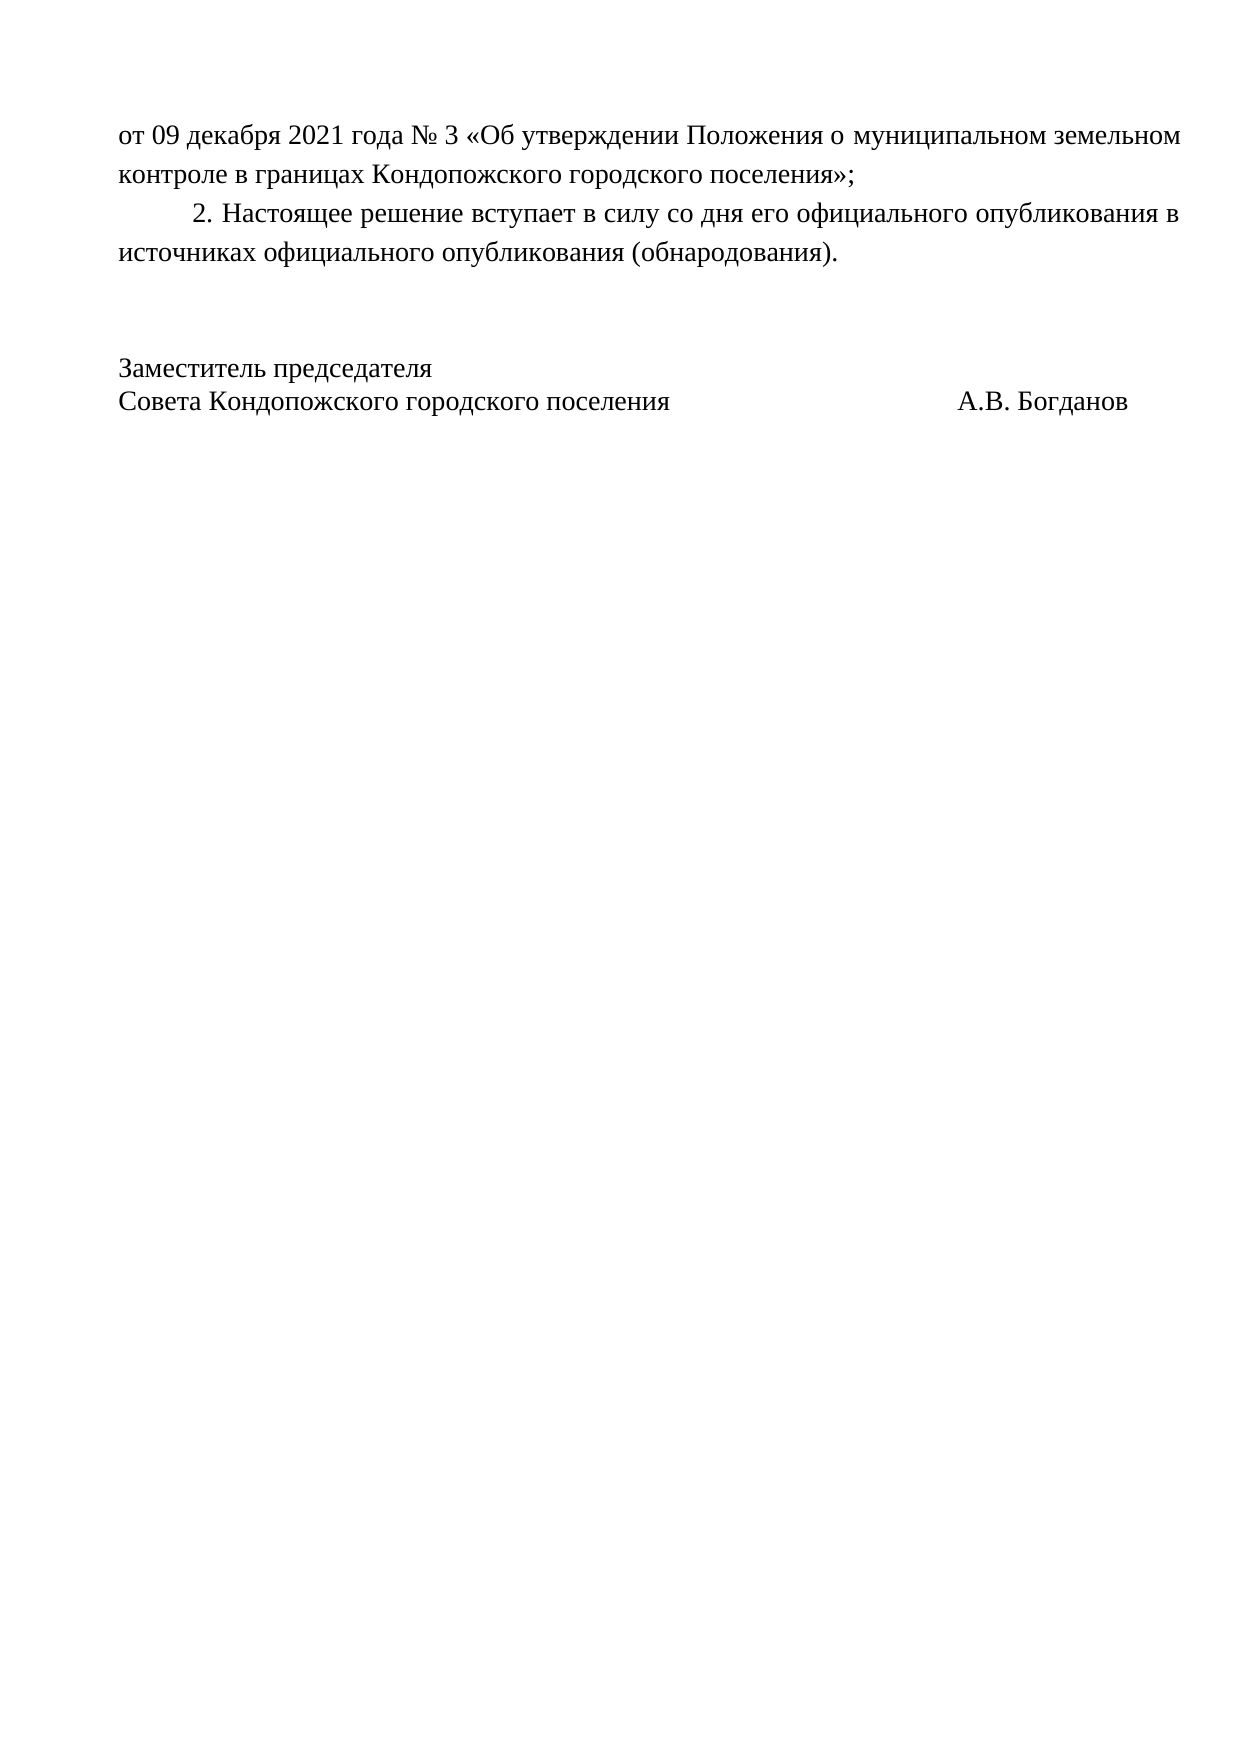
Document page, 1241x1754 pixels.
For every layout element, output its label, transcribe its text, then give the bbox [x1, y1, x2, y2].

text Заместитель председателя [118, 351, 1181, 384]
text Совета Кондопожского городского поселения А.В. Богданов [118, 384, 1181, 416]
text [118, 118, 1181, 189]
list Настоящее решение вступает в силу со дня его официального опубликования в источниках официального опубликования (обнародования). [118, 196, 1181, 267]
